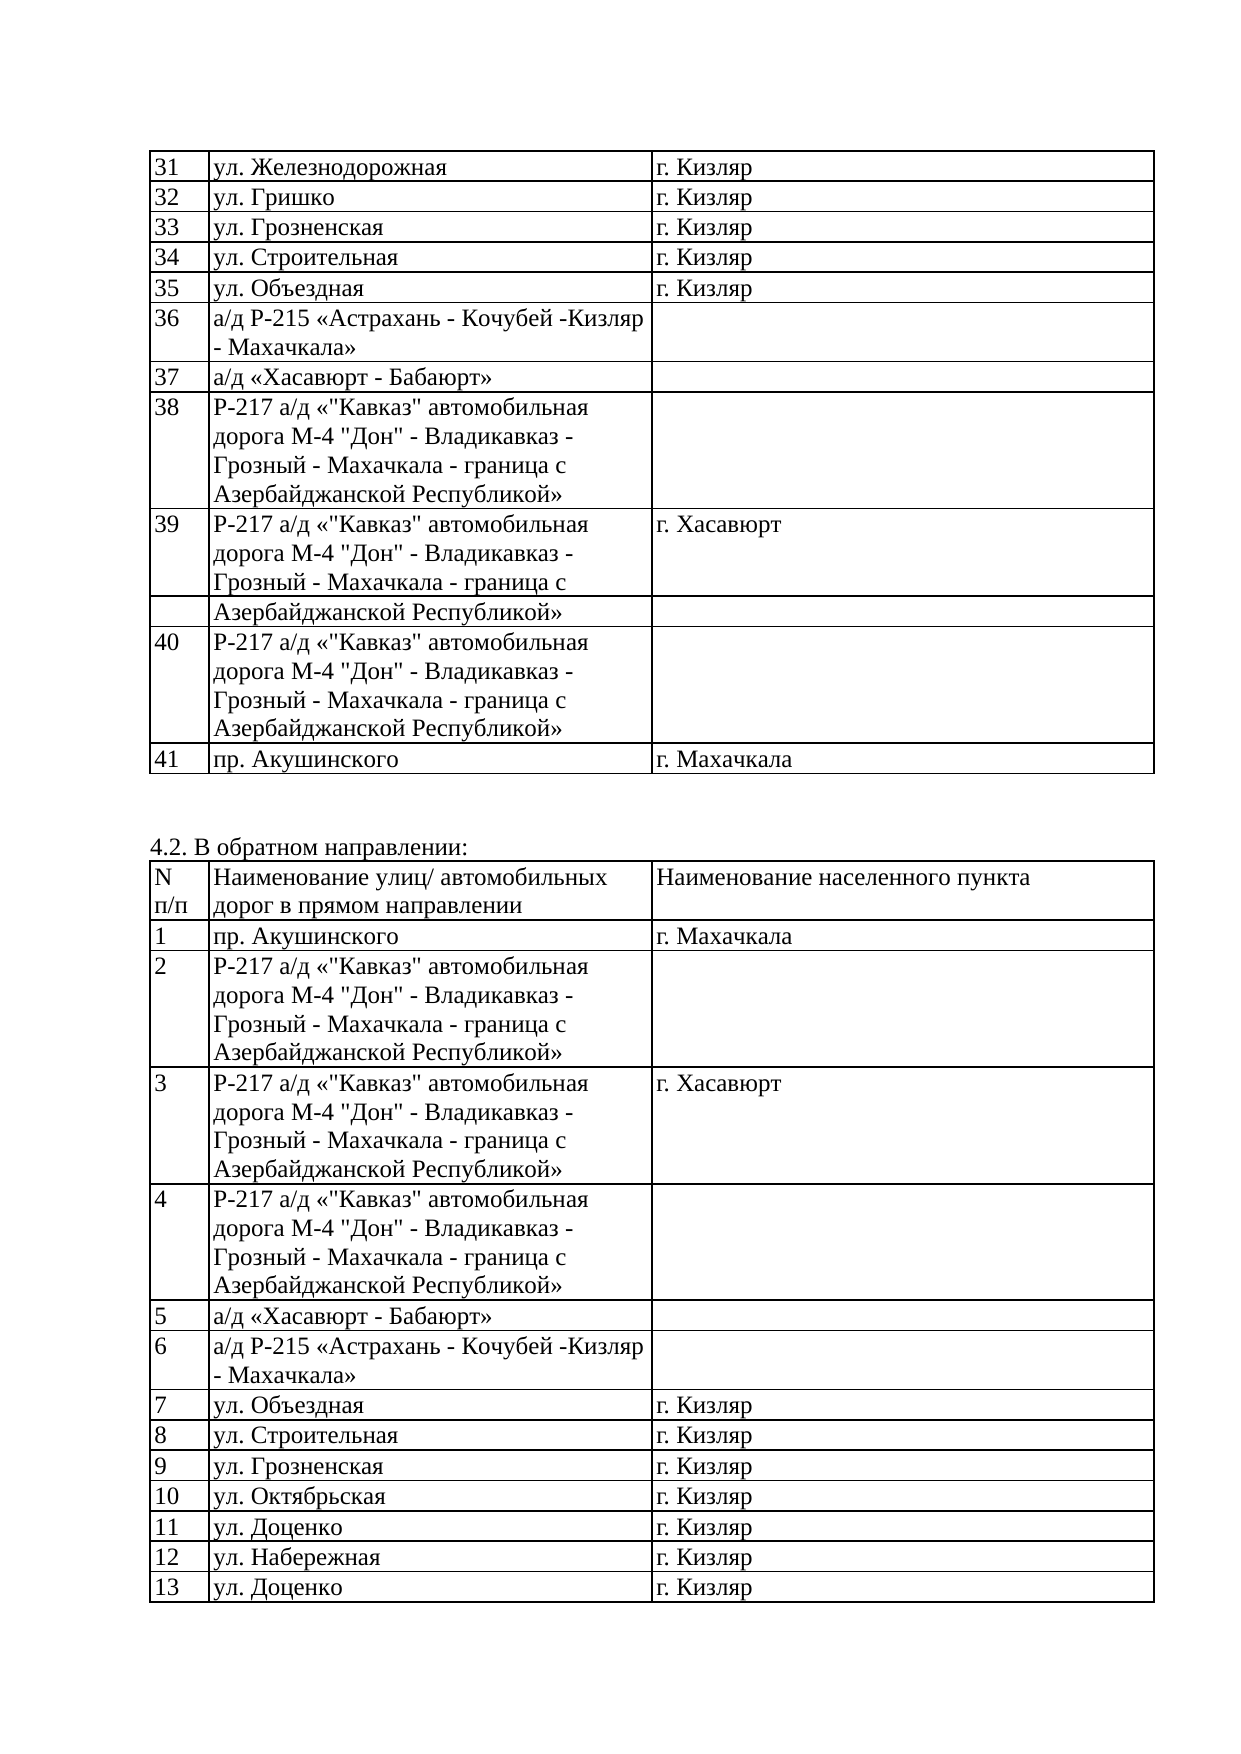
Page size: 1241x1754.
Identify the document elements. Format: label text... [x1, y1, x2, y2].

table_cell ул. Грозненская [210, 212, 651, 241]
table_header Наименование населенного пункта [653, 862, 1153, 919]
table_cell а/д «Хасавюрт - Бабаюрт» [210, 362, 651, 391]
table_cell г. Кизляр [653, 1451, 1153, 1480]
table_cell [653, 1185, 1153, 1299]
table_cell пр. Акушинского [210, 921, 651, 950]
table_cell 2 [151, 951, 208, 1066]
table_cell [653, 362, 1153, 391]
table_cell Р-217 а/д «"Кавказ" автомобильная дорога М-4 "Дон" - Владикавказ -Грозный - Махачкала - граница с Азербайджанской Республикой» [210, 951, 651, 1066]
table_cell ул. Объездная [210, 1390, 651, 1419]
table_cell 41 [151, 744, 208, 772]
table_cell Р-217 а/д «"Кавказ" автомобильная дорога М-4 "Дон" - Владикавказ -Грозный - Махачкала - граница с Азербайджанской Республикой» [210, 393, 651, 507]
table_cell Азербайджанской Республикой» [210, 597, 651, 626]
table_cell 12 [151, 1542, 208, 1571]
table_cell 6 [151, 1331, 208, 1389]
table_cell ул. Грозненская [210, 1451, 651, 1480]
table_cell г. Кизляр [653, 273, 1153, 302]
table_cell [653, 1301, 1153, 1330]
table_cell ул. Объездная [210, 273, 651, 302]
table_cell Р-217 а/д «"Кавказ" автомобильная дорога М-4 "Дон" - Владикавказ -Грозный - Махачкала - граница с [210, 509, 651, 595]
table_cell [653, 627, 1153, 742]
table_cell ул. Гришко [210, 182, 651, 211]
table_cell г. Хасавюрт [653, 1068, 1153, 1183]
table_cell ул. Железнодорожная [210, 152, 651, 180]
table_cell г. Махачкала [653, 744, 1153, 772]
table_cell 37 [151, 362, 208, 391]
table_cell 1 [151, 921, 208, 950]
table_cell 34 [151, 243, 208, 271]
table_cell ул. Доценко [210, 1512, 651, 1540]
table_cell г. Кизляр [653, 1512, 1153, 1540]
table_cell г. Кизляр [653, 1390, 1153, 1419]
table_header N п/п [151, 862, 208, 919]
table_cell а/д Р-215 «Астрахань - Кочубей -Кизляр - Махачкала» [210, 303, 651, 361]
table_cell [653, 1331, 1153, 1389]
table_cell Р-217 а/д «"Кавказ" автомобильная дорога М-4 "Дон" - Владикавказ -Грозный - Махачкала - граница с Азербайджанской Республикой» [210, 1068, 651, 1183]
table_cell г. Кизляр [653, 1421, 1153, 1449]
table_cell [653, 597, 1153, 626]
text 4.2. В обратном направлении: [150, 832, 1090, 860]
table_cell 11 [151, 1512, 208, 1540]
table_cell г. Кизляр [653, 212, 1153, 241]
table_cell 32 [151, 182, 208, 211]
table_cell 8 [151, 1421, 208, 1449]
table_cell 9 [151, 1451, 208, 1480]
table_cell 10 [151, 1481, 208, 1510]
table_cell [151, 597, 208, 626]
table_cell 3 [151, 1068, 208, 1183]
table_cell а/д «Хасавюрт - Бабаюрт» [210, 1301, 651, 1330]
table_cell Р-217 а/д «"Кавказ" автомобильная дорога М-4 "Дон" - Владикавказ -Грозный - Махачкала - граница с Азербайджанской Республикой» [210, 1185, 651, 1299]
table_cell ул. Строительная [210, 243, 651, 271]
table_cell 7 [151, 1390, 208, 1419]
table_cell ул. Доценко [210, 1572, 651, 1601]
table_cell г. Кизляр [653, 1572, 1153, 1601]
table_cell 5 [151, 1301, 208, 1330]
table_cell г. Кизляр [653, 243, 1153, 271]
table_cell ул. Октябрьская [210, 1481, 651, 1510]
table_cell а/д Р-215 «Астрахань - Кочубей -Кизляр - Махачкала» [210, 1331, 651, 1389]
table_cell 40 [151, 627, 208, 742]
table_cell 36 [151, 303, 208, 361]
table_cell г. Кизляр [653, 182, 1153, 211]
table_cell 39 [151, 509, 208, 595]
table_cell ул. Строительная [210, 1421, 651, 1449]
table_cell Р-217 а/д «"Кавказ" автомобильная дорога М-4 "Дон" - Владикавказ -Грозный - Махачкала - граница с Азербайджанской Республикой» [210, 627, 651, 742]
table_header Наименование улиц/ автомобильных дорог в прямом направлении [210, 862, 651, 919]
table_cell 4 [151, 1185, 208, 1299]
table_cell пр. Акушинского [210, 744, 651, 772]
table_cell г. Кизляр [653, 152, 1153, 180]
table_cell г. Хасавюрт [653, 509, 1153, 595]
table_cell ул. Набережная [210, 1542, 651, 1571]
table_cell 31 [151, 152, 208, 180]
table_cell г. Кизляр [653, 1481, 1153, 1510]
table_cell [653, 951, 1153, 1066]
table_cell 33 [151, 212, 208, 241]
table_cell г. Махачкала [653, 921, 1153, 950]
table_cell [653, 393, 1153, 507]
table_cell г. Кизляр [653, 1542, 1153, 1571]
table_cell 13 [151, 1572, 208, 1601]
table_cell [653, 303, 1153, 361]
table_cell 35 [151, 273, 208, 302]
table_cell 38 [151, 393, 208, 507]
